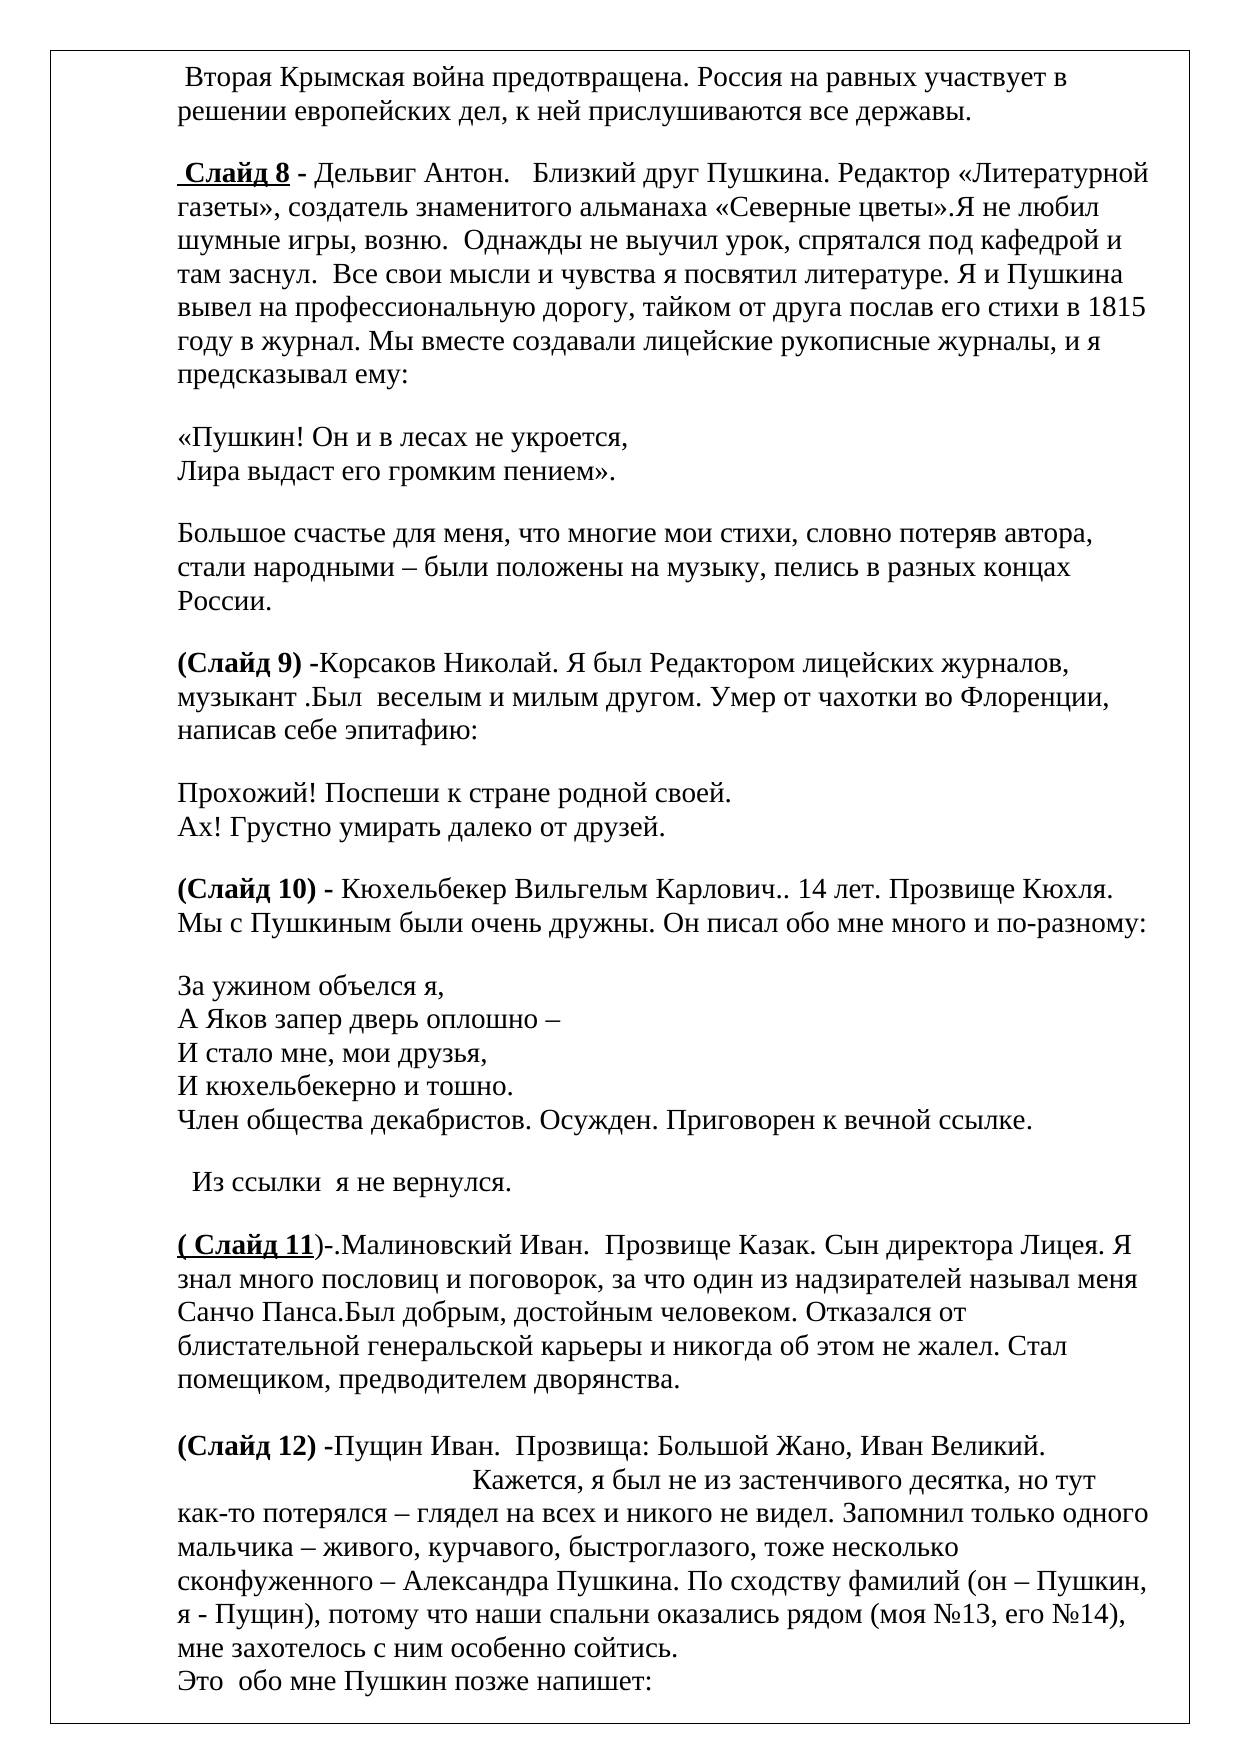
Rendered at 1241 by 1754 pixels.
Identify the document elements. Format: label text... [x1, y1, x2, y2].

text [177, 1227, 1152, 1697]
text (Слайд 10) - Кюхельбекер Вильгельм Карлович.. 14 лет. Прозвище Кюхля. Мы с Пушкиным были очень дружны. Он писал обо мне много и по-разному: [177, 871, 1152, 938]
text (Слайд 9) -Корсаков Николай. Я был Редактором лицейских журналов, музыкант .Был веселым и милым другом. Умер от чахотки во Флоренции, написав себе эпитафию: [177, 645, 1152, 746]
text Из ссылки я не вернулся. [177, 1164, 1152, 1198]
text Слайд 8 - Дельвиг Антон. Близкий друг Пушкина. Редактор «Литературной газеты», создатель знаменитого альманаха «Северные цветы».Я не любил шумные игры, возню. Однажды не выучил урок, спрятался под кафедрой и там заснул. Все свои мысли и чувства я посвятил литературе. Я и Пушкина вывел на профессиональную дорогу, тайком от друга послав его стихи в 1815 году в журнал. Мы вместе создавали лицейские рукописные журналы, и я предсказывал ему: [177, 155, 1152, 390]
text Прохожий! Поспеши к стране родной своей. Ах! Грустно умирать далеко от друзей. [177, 775, 1152, 842]
text За ужином объелся я, А Яков запер дверь оплошно – И стало мне, мои друзья, И кюхельбекерно и тошно. Член общества декабристов. Осужден. Приговорен к вечной ссылке. [177, 968, 1152, 1135]
text Вторая Крымская война предотвращена. Россия на равных участвует в решении европейских дел, к ней прислушиваются все державы. [177, 59, 1152, 126]
text Большое счастье для меня, что многие мои стихи, словно потеряв автора, стали народными – были положены на музыку, пелись в разных концах России. [177, 516, 1152, 616]
text «Пушкин! Он и в лесах не укроется, Лира выдаст его громким пением». [177, 419, 1152, 486]
